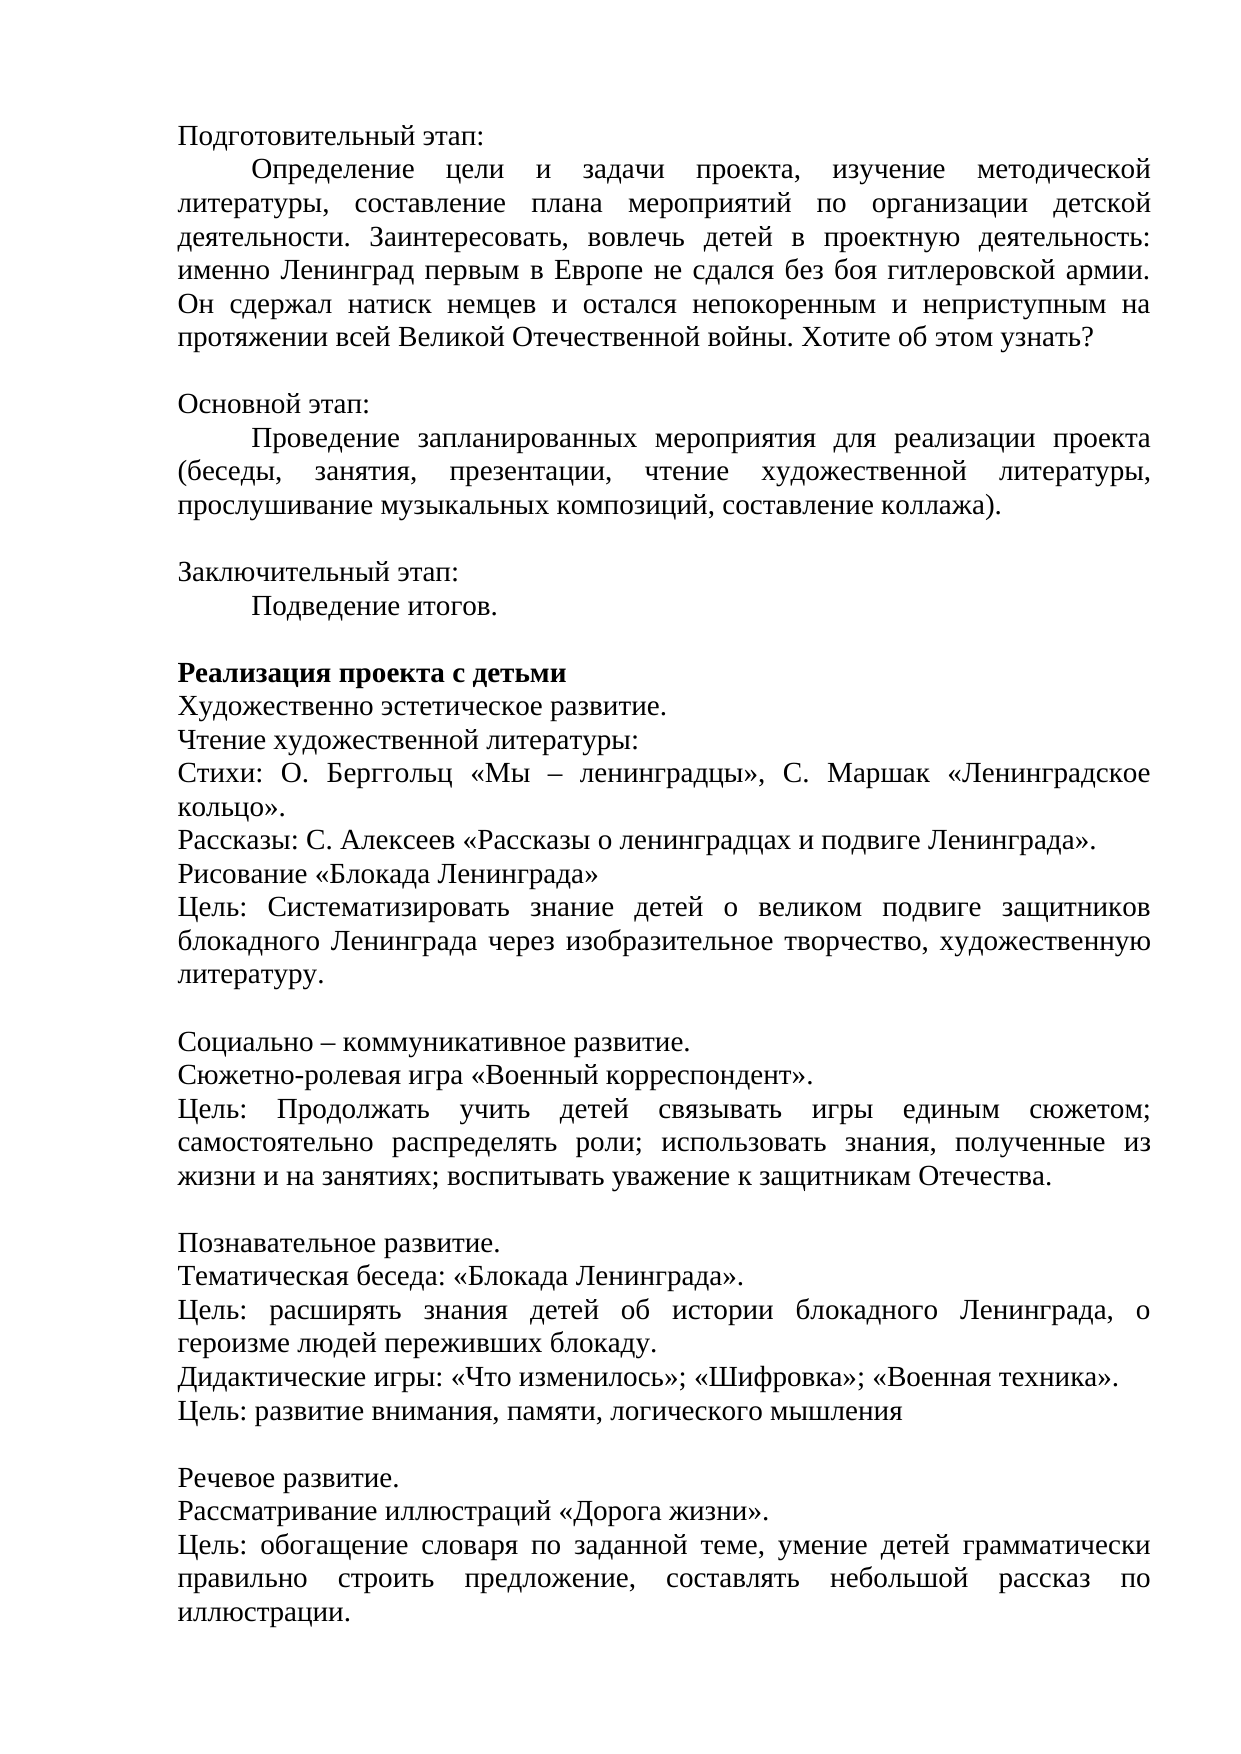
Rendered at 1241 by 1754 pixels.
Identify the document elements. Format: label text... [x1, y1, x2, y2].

text Художественно эстетическое развитие. [177, 688, 1152, 722]
text Цель: обогащение словаря по заданной теме, умение детей грамматически правильно строить предложение, составлять небольшой рассказ по иллюстрации. [177, 1527, 1152, 1627]
text Тематическая беседа: «Блокада Ленинграда». [177, 1258, 1152, 1292]
text Подведение итогов. [177, 588, 1152, 621]
text Цель: Систематизировать знание детей о великом подвиге защитников блокадного Ленинграда через изобразительное творчество, художественную литературу. [177, 889, 1152, 990]
text Цель: расширять знания детей об истории блокадного Ленинграда, о героизме людей переживших блокаду. [177, 1292, 1152, 1359]
text Речевое развитие. [177, 1460, 1152, 1493]
text Цель: развитие внимания, памяти, логического мышления [177, 1393, 1152, 1426]
text Заключительный этап: [177, 554, 1152, 588]
text Стихи: О. Берггольц «Мы – ленинградцы», С. Маршак «Ленинградское кольцо». [177, 755, 1152, 822]
text Познавательное развитие. [177, 1225, 1152, 1258]
text Подготовительный этап: [177, 118, 1152, 152]
text Дидактические игры: «Что изменилось»; «Шифровка»; «Военная техника». [177, 1359, 1152, 1393]
text Чтение художественной литературы: [177, 722, 1152, 755]
text Цель: Продолжать учить детей связывать игры единым сюжетом; самостоятельно распределять роли; использовать знания, полученные из жизни и на занятиях; воспитывать уважение к защитникам Отечества. [177, 1091, 1152, 1191]
text Рисование «Блокада Ленинграда» [177, 856, 1152, 889]
text Определение цели и задачи проекта, изучение методической литературы, составление плана мероприятий по организации детской деятельности. Заинтересовать, вовлечь детей в проектную деятельность: именно Ленинград первым в Европе не сдался без боя гитлеровской армии. Он сдержал натиск немцев и остался непокоренным и неприступным на протяжении всей Великой Отечественной войны. Хотите об этом узнать? [177, 152, 1152, 353]
text Проведение запланированных мероприятия для реализации проекта (беседы, занятия, презентации, чтение художественной литературы, прослушивание музыкальных композиций, составление коллажа). [177, 420, 1152, 521]
text Основной этап: [177, 386, 1152, 420]
text Социально – коммуникативное развитие. [177, 1024, 1152, 1057]
text Сюжетно-ролевая игра «Военный корреспондент». [177, 1057, 1152, 1091]
text Реализация проекта с детьми [177, 655, 1152, 688]
text Рассказы: С. Алексеев «Рассказы о ленинградцах и подвиге Ленинграда». [177, 822, 1152, 856]
text Рассматривание иллюстраций «Дорога жизни». [177, 1493, 1152, 1527]
